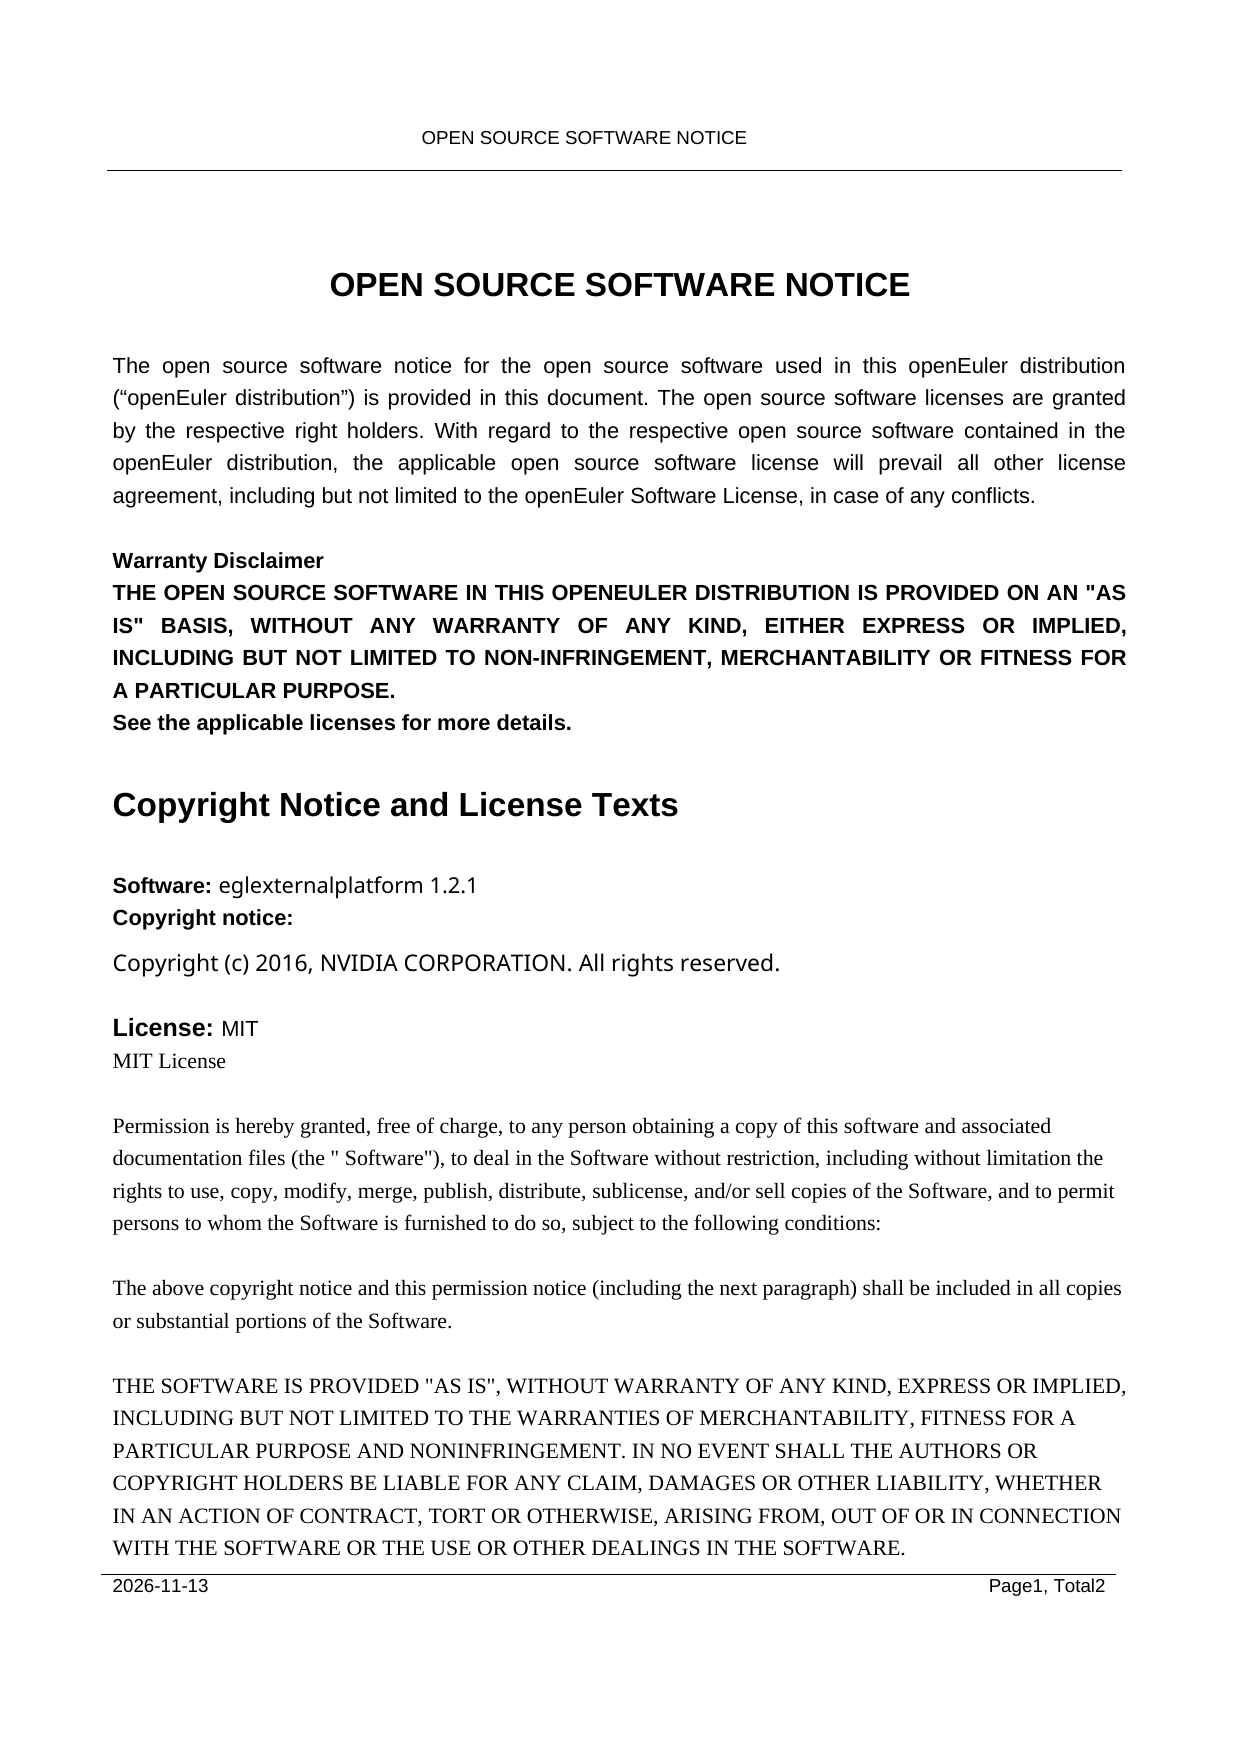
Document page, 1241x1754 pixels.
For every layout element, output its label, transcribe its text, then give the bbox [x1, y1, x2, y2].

text THE OPEN SOURCE SOFTWARE IN THIS OPENEULER DISTRIBUTION IS PROVIDED ON AN "AS IS" BASIS, WITHOUT ANY WARRANTY OF ANY KIND, EITHER EXPRESS OR IMPLIED, INCLUDING BUT NOT LIMITED TO NON-INFRINGEMENT, MERCHANTABILITY OR FITNESS FOR A PARTICULAR PURPOSE. See the applicable licenses for more details. [112, 576, 1128, 739]
text Copyright notice: [112, 901, 1128, 934]
text OPEN SOURCE SOFTWARE NOTICE [112, 251, 1128, 316]
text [112, 1044, 1128, 1564]
text Warranty Disclaimer [112, 544, 1128, 576]
title Software: eglexternalplatform 1.2.1 [112, 869, 1128, 901]
text Copyright (c) 2016, NVIDIA CORPORATION. All rights reserved. [112, 947, 1128, 1012]
text The open source software notice for the open source software used in this openEuler distribution (“openEuler distribution”) is provided in this document. The open source software licenses are granted by the respective right holders. With regard to the respective open source software contained in the openEuler distribution, the applicable open source software license will prevail all other license agreement, including but not limited to the openEuler Software License, in case of any conflicts. [112, 349, 1128, 511]
text License: MIT [112, 1012, 1128, 1044]
text Copyright Notice and License Texts [112, 771, 1128, 836]
